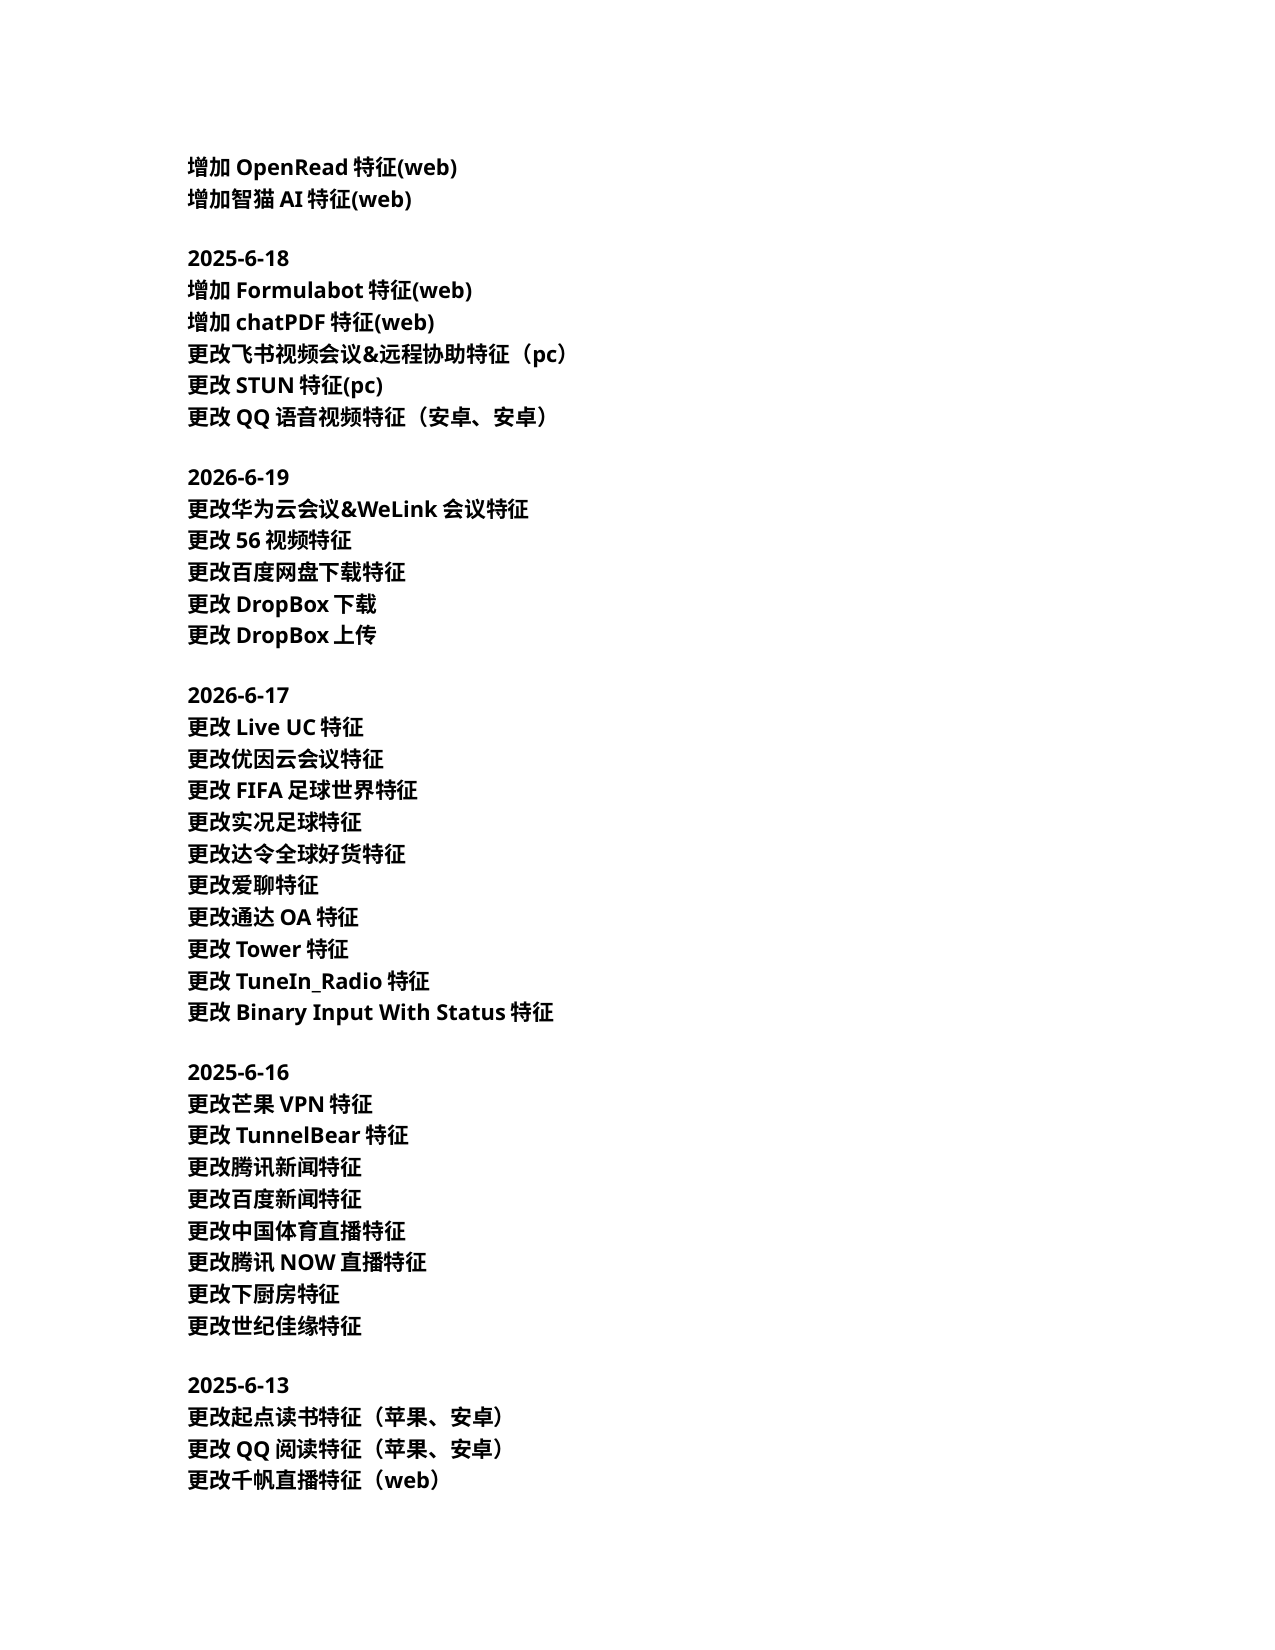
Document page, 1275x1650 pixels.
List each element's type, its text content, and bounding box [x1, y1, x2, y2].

text 更改实况足球特征 [187, 805, 1087, 837]
text 更改Live UC特征 [187, 710, 1087, 742]
text 更改华为云会议&WeLink会议特征 [187, 492, 1087, 523]
text 2026-6-19 [187, 462, 1087, 492]
text 更改Tower特征 [187, 932, 1087, 964]
text 更改达令全球好货特征 [187, 837, 1087, 868]
text 更改千帆直播特征（web） [187, 1463, 1087, 1495]
text 增加Formulabot特征(web) [187, 273, 1087, 305]
text 2025-6-16 [187, 1057, 1087, 1087]
text 更改TunnelBear特征 [187, 1118, 1087, 1150]
text 2026-6-17 [187, 680, 1087, 710]
text 更改Binary Input With Status特征 [187, 995, 1087, 1027]
text 更改飞书视频会议&远程协助特征（pc） [187, 337, 1087, 368]
text 更改百度新闻特征 [187, 1182, 1087, 1214]
text 更改下厨房特征 [187, 1277, 1087, 1309]
text 更改腾讯NOW直播特征 [187, 1245, 1087, 1277]
text 增加智猫AI特征(web) [187, 182, 1087, 213]
text 更改STUN特征(pc) [187, 368, 1087, 400]
text 更改芒果VPN特征 [187, 1087, 1087, 1118]
text 增加chatPDF特征(web) [187, 305, 1087, 337]
text 增加OpenRead特征(web) [187, 150, 1087, 182]
text 2025-6-18 [187, 243, 1087, 273]
text 更改QQ阅读特征（苹果、安卓） [187, 1432, 1087, 1463]
text 更改优因云会议特征 [187, 742, 1087, 773]
text 更改世纪佳缘特征 [187, 1309, 1087, 1340]
text 更改百度网盘下载特征 [187, 555, 1087, 587]
text 更改QQ语音视频特征（安卓、安卓） [187, 400, 1087, 432]
text 更改中国体育直播特征 [187, 1214, 1087, 1245]
text 更改FIFA足球世界特征 [187, 773, 1087, 805]
text 更改56视频特征 [187, 523, 1087, 555]
text 更改DropBox上传 [187, 618, 1087, 650]
text 更改起点读书特征（苹果、安卓） [187, 1400, 1087, 1432]
text 2025-6-13 [187, 1370, 1087, 1400]
text 更改DropBox下载 [187, 587, 1087, 618]
text 更改爱聊特征 [187, 868, 1087, 900]
text 更改TuneIn_Radio特征 [187, 964, 1087, 995]
text 更改通达OA特征 [187, 900, 1087, 932]
text 更改腾讯新闻特征 [187, 1150, 1087, 1182]
